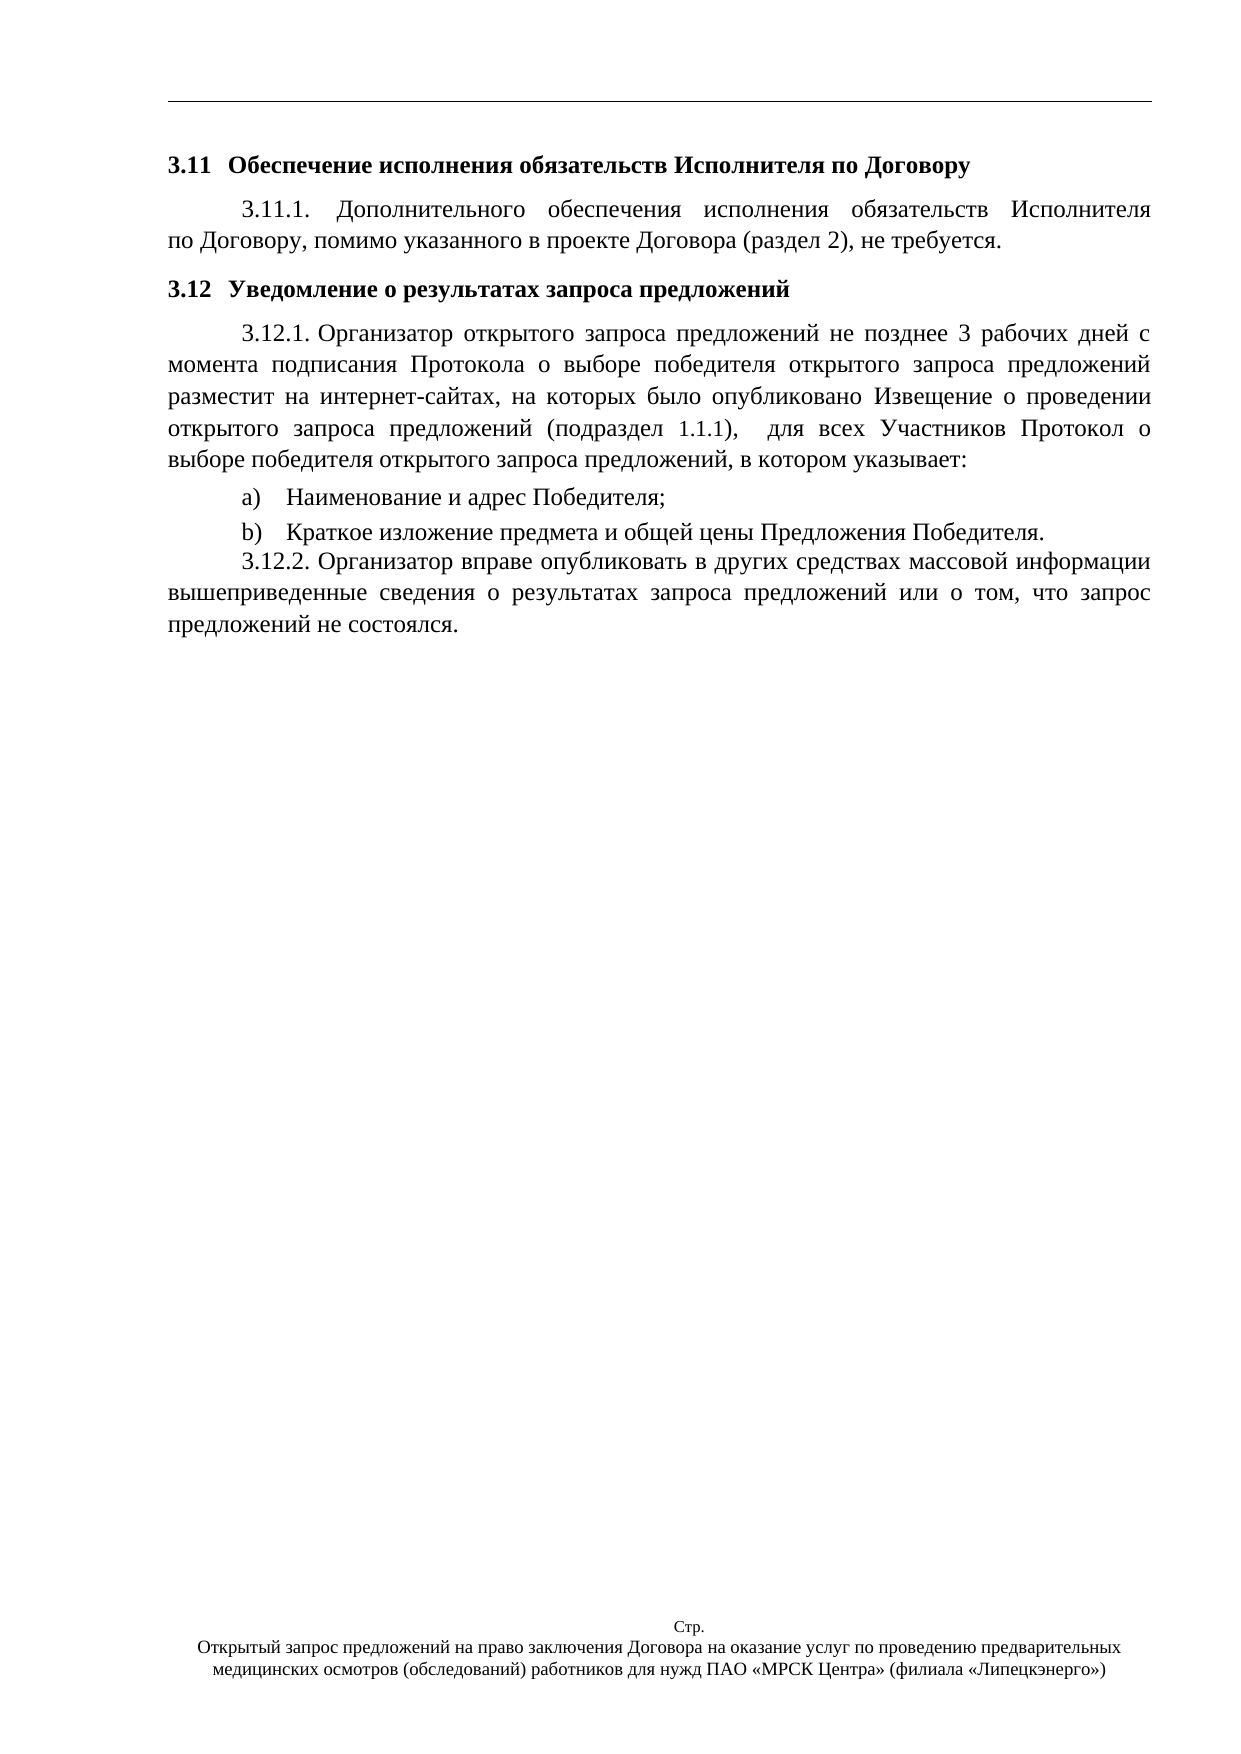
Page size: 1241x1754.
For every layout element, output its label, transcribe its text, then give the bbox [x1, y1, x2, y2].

list Организатор открытого запроса предложений не позднее 3 рабочих дней с момента подписания Протокола о выборе победителя открытого запроса предложений разместит на интернет-сайтах, на которых было опубликовано Извещение о проведении открытого запроса предложений (подраздел 1.1.1), для всех Участников Протокол о выборе победителя открытого запроса предложений, в котором указывает: [168, 318, 1152, 473]
subtitle Обеспечение исполнения обязательств Исполнителя по Договору [168, 150, 1152, 179]
list Организатор вправе опубликовать в других средствах массовой информации вышеприведенные сведения о результатах запроса предложений или о том, что запрос предложений не состоялся. [168, 546, 1152, 638]
list Наименование и адрес Победителя; [168, 482, 1166, 511]
subtitle Уведомление о результатах запроса предложений [168, 274, 1152, 303]
list Краткое изложение предмета и общей цены Предложения Победителя. [168, 517, 1166, 546]
list Дополнительного обеспечения исполнения обязательств Исполнителя по Договору, помимо указанного в проекте Договора (раздел 2), не требуется. [168, 194, 1152, 254]
